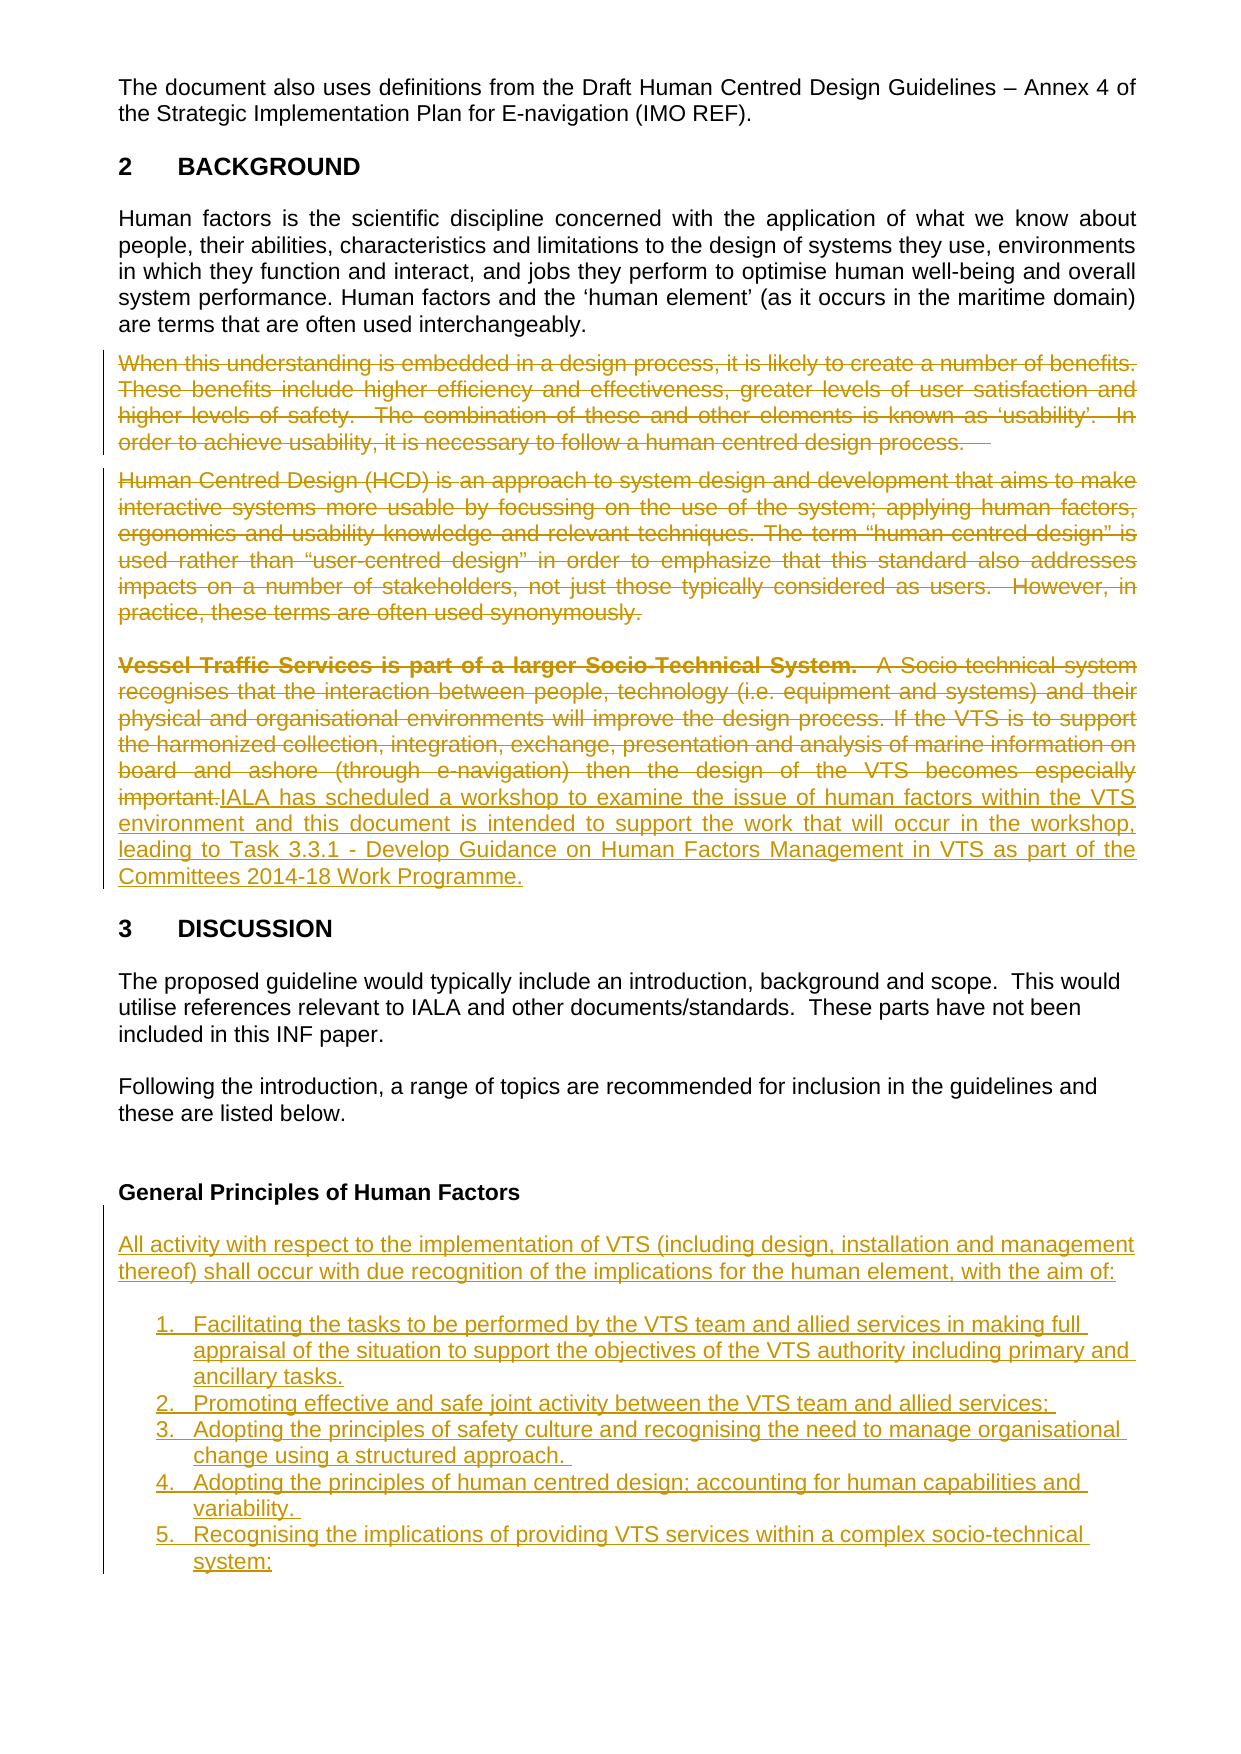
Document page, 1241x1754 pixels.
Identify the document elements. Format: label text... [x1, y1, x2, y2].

text Human factors is the scientific discipline concerned with the application of what we know about people, their abilities, characteristics and limitations to the design of systems they use, environments in which they function and interact, and jobs they perform to optimise human well-being and overall system performance. Human factors and the ‘human element’ (as it occurs in the maritime domain) are terms that are often used interchangeably. [118, 205, 1137, 337]
text Following the introduction, a range of topics are recommended for inclusion in the guidelines and these are listed below. [118, 1073, 1137, 1126]
subtitle Discussion [118, 914, 1137, 943]
text The document also uses definitions from the Draft Human Centred Design Guidelines – Annex 4 of the Strategic Implementation Plan for E-navigation (IMO REF). [118, 74, 1137, 127]
text General Principles of Human Factors [118, 1179, 1137, 1205]
subtitle Background [118, 152, 1137, 180]
text The proposed guideline would typically include an introduction, background and scope. This would utilise references relevant to IALA and other documents/standards. These parts have not been included in this INF paper. [118, 968, 1137, 1047]
